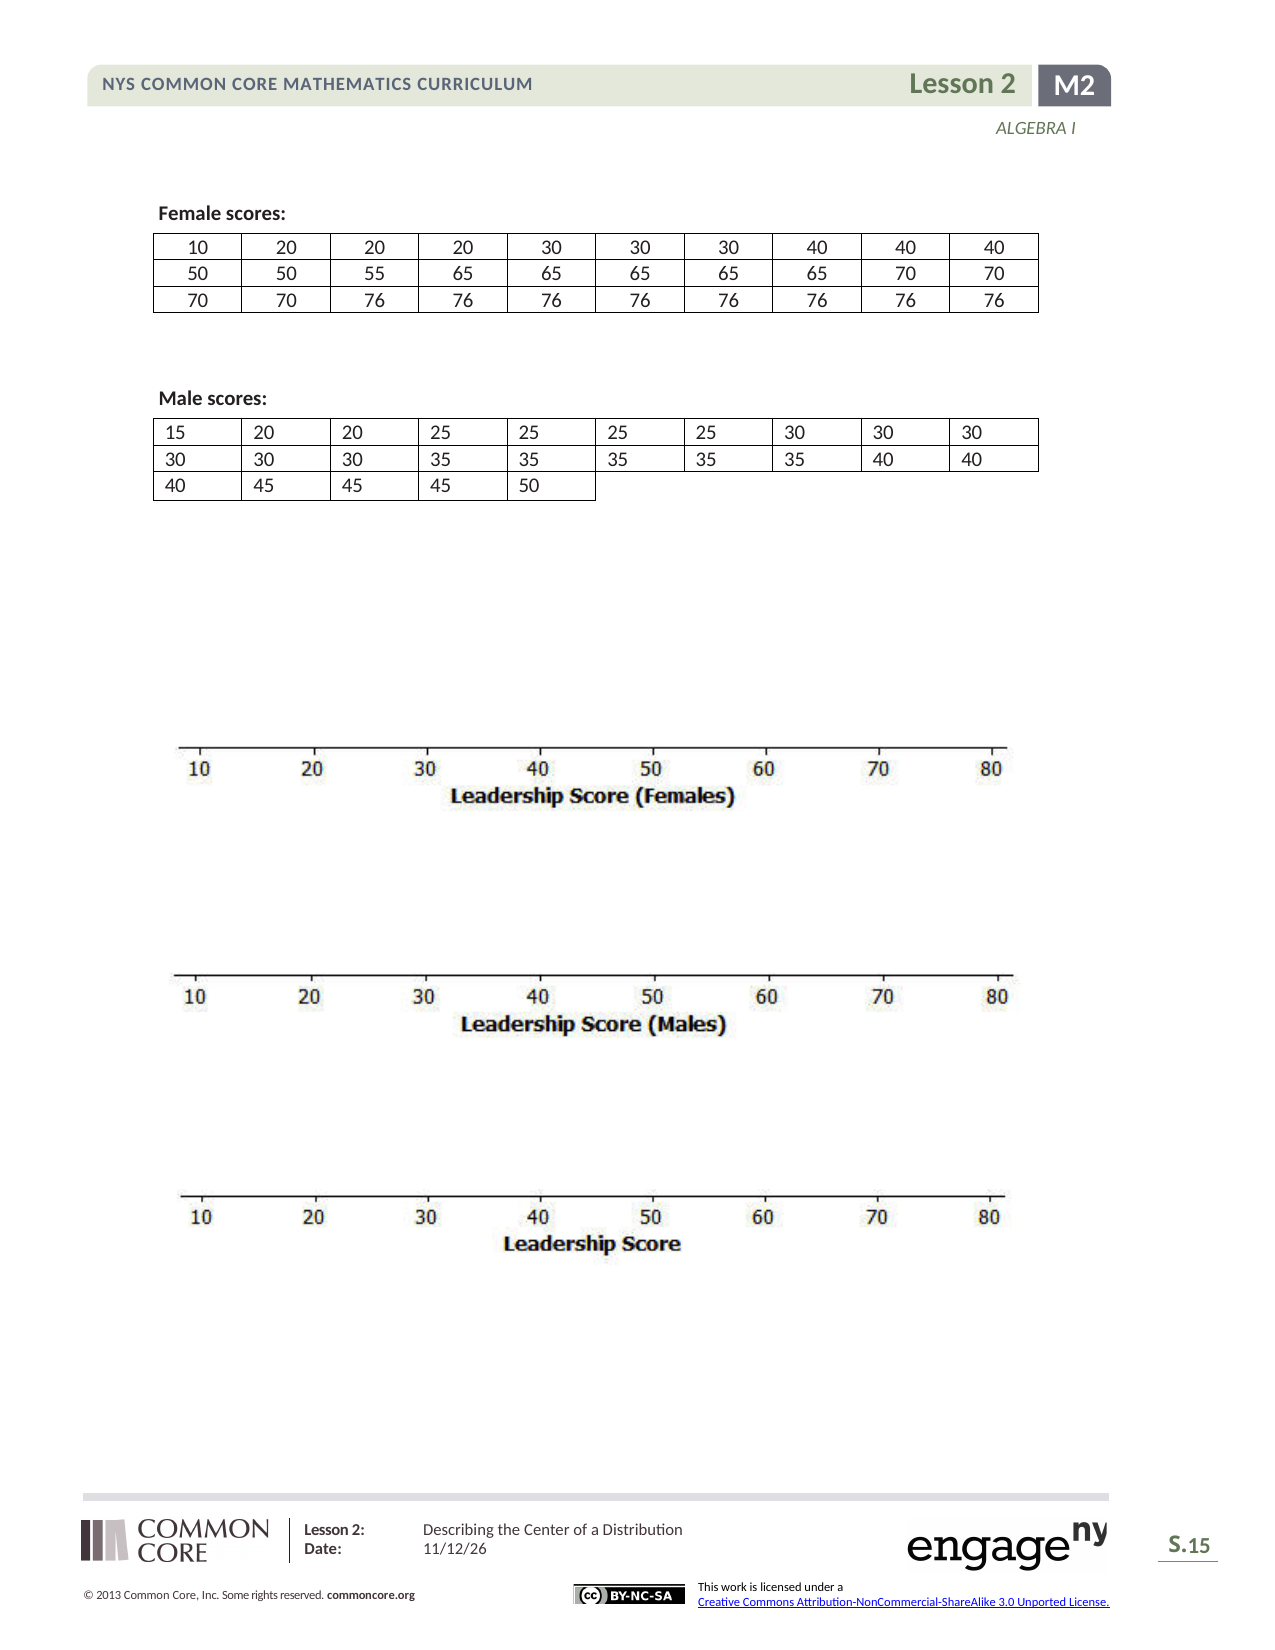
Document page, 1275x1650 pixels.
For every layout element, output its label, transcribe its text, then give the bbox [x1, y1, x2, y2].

table_header 30 [596, 234, 684, 259]
table_cell 76 [596, 287, 684, 312]
table_cell 55 [331, 260, 418, 286]
table_cell 76 [862, 287, 949, 312]
table_cell 65 [508, 260, 595, 286]
table_cell 76 [508, 287, 595, 312]
table_header 20 [242, 234, 330, 259]
table_header 30 [862, 419, 949, 445]
table_cell 40 [862, 446, 949, 471]
table_cell 76 [685, 287, 772, 312]
list Female scores: [158, 200, 1108, 225]
table_header 20 [331, 234, 418, 259]
table_header 40 [862, 234, 949, 259]
table_cell 65 [773, 260, 861, 286]
table_header 20 [419, 234, 507, 259]
table_cell 76 [331, 287, 418, 312]
table_cell 45 [242, 472, 330, 500]
table_header 25 [685, 419, 772, 445]
table_cell 40 [154, 472, 241, 500]
table_header 10 [154, 234, 241, 259]
table_cell 76 [773, 287, 861, 312]
table_cell 50 [508, 472, 595, 500]
table_cell 65 [596, 260, 684, 286]
table_cell 45 [331, 472, 418, 500]
picture [81, 1517, 269, 1562]
table_cell 30 [154, 446, 241, 471]
table_header 25 [596, 419, 684, 445]
table_cell 30 [242, 446, 330, 471]
table_header 40 [773, 234, 861, 259]
table_header 15 [154, 419, 241, 445]
table_cell 40 [950, 446, 1038, 471]
table_cell 50 [154, 260, 241, 286]
table_cell 45 [419, 472, 507, 500]
table_header 20 [331, 419, 418, 445]
picture [572, 1584, 685, 1604]
table_header 40 [950, 234, 1038, 259]
table_header 25 [419, 419, 507, 445]
table_header 20 [242, 419, 330, 445]
table_cell 35 [508, 446, 595, 471]
picture [163, 611, 1025, 832]
table_cell 65 [419, 260, 507, 286]
table_cell 35 [419, 446, 507, 471]
table_cell 76 [950, 287, 1038, 312]
table_cell 65 [685, 260, 772, 286]
list Male scores: [158, 385, 1108, 411]
table_header 25 [508, 419, 595, 445]
table_header 30 [773, 419, 861, 445]
table_cell 76 [419, 287, 507, 312]
table_header 30 [508, 234, 595, 259]
table_header 30 [950, 419, 1038, 445]
picture [906, 1518, 1107, 1573]
table_header 30 [685, 234, 772, 259]
picture [162, 1103, 1025, 1292]
table_cell 30 [331, 446, 418, 471]
picture [163, 868, 1025, 1064]
table_cell 35 [685, 446, 772, 471]
table_cell 70 [154, 287, 241, 312]
table_cell 50 [242, 260, 330, 286]
table_cell 35 [773, 446, 861, 471]
table_cell 70 [950, 260, 1038, 286]
table_cell 70 [242, 287, 330, 312]
table_cell 70 [862, 260, 949, 286]
table_cell 35 [596, 446, 684, 471]
